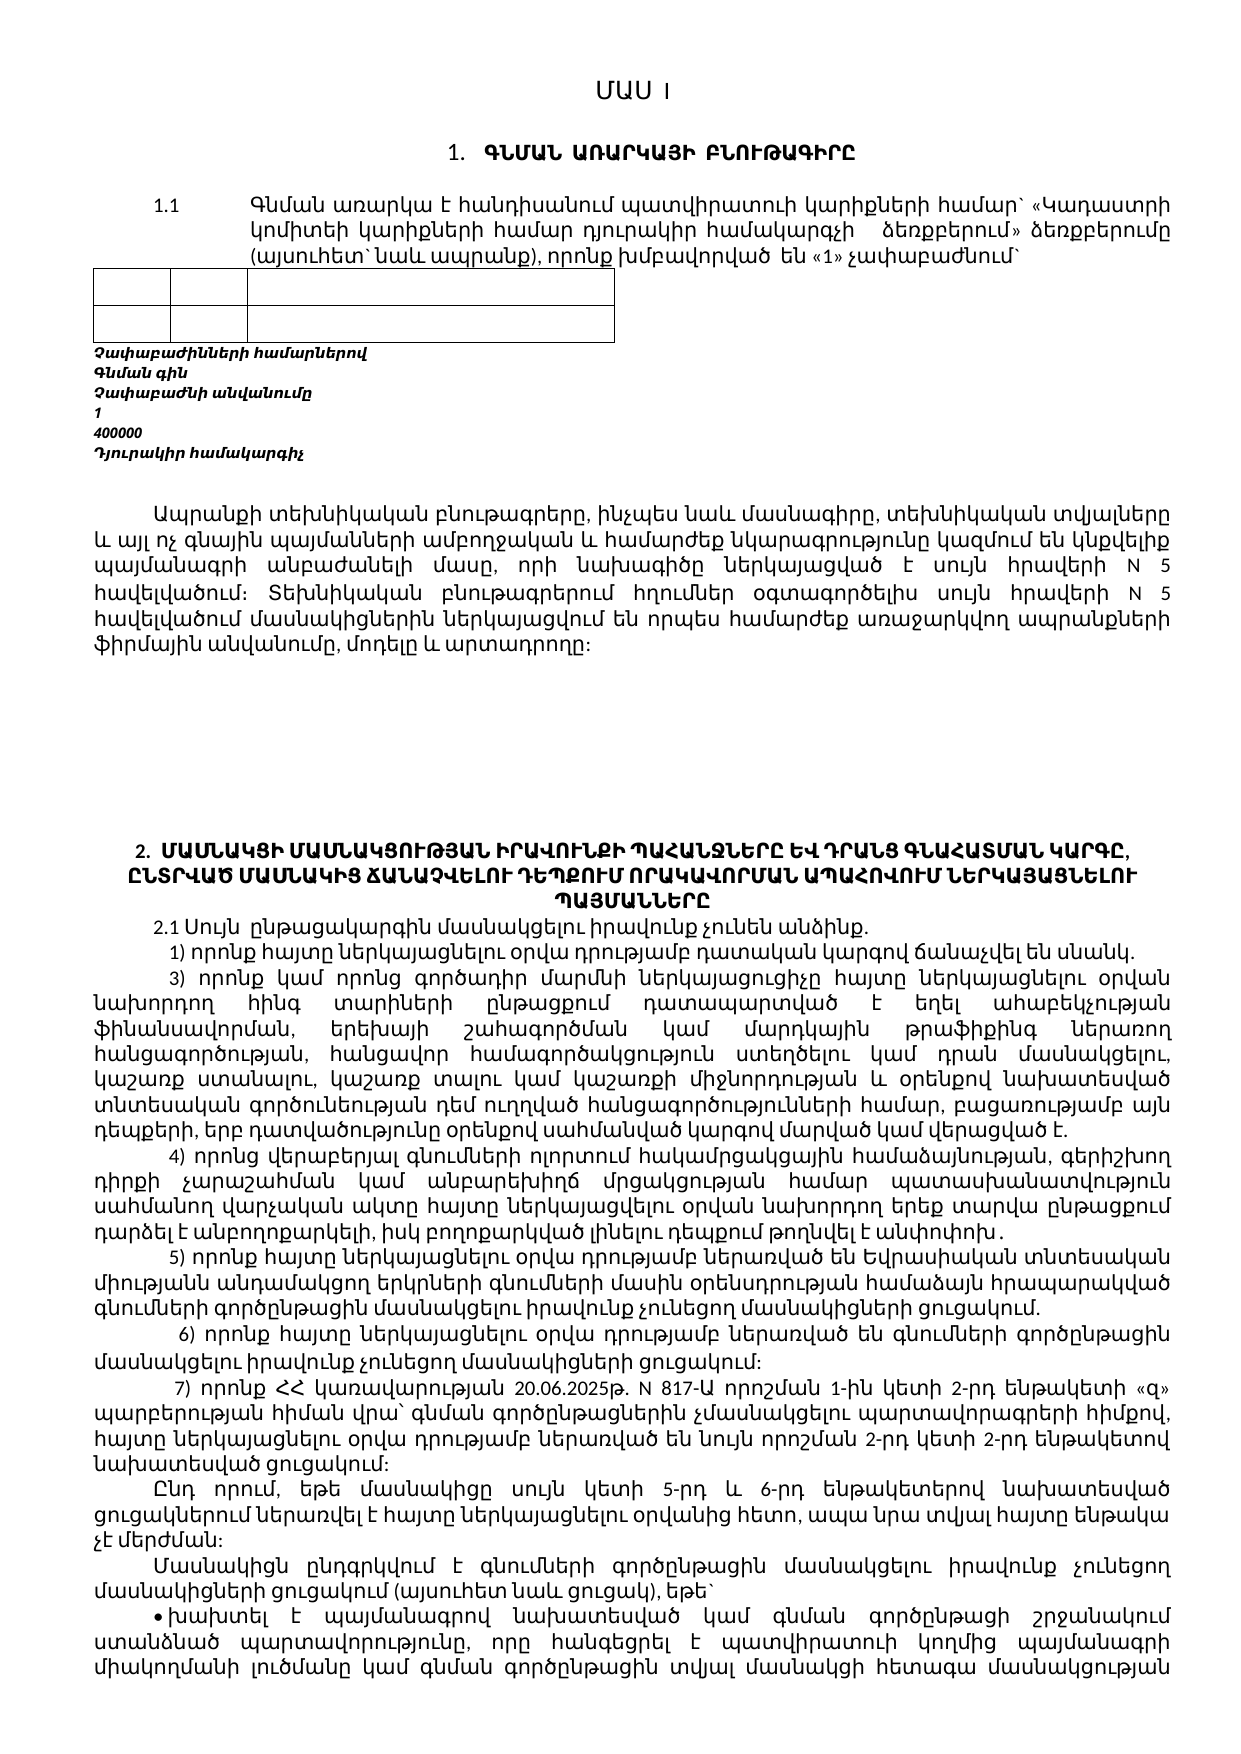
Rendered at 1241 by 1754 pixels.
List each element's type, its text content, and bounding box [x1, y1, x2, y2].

text 2.1 Սույն ընթացակարգին մասնակցելու իրավունք չունեն անձինք. [94, 914, 1171, 939]
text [94, 1604, 1171, 1680]
text ՄԱՍ I [94, 75, 1171, 106]
text Ընդ որում, եթե մասնակիցը սույն կետի 5-րդ և 6-րդ ենթակետերով նախատեսված ցուցակներում ներառվել է հայտը ներկայացնելու օրվանից հետո, ապա նրա տվյալ հայտը ենթակա չէ մերժման: [94, 1477, 1171, 1553]
text 7) որոնք ՀՀ կառավարության 20.06.2025թ. N 817-Ա որոշման 1-ին կետի 2-րդ ենթակետի «զ» պարբերության հիման վրա՝ գնման գործընթացներին չմասնակցելու պարտավորագրերի հիմքով, հայտը ներկայացնելու օրվա դրությամբ ներառված են նույն որոշման 2-րդ կետի 2-րդ ենթակետով նախատեսված ցուցակում: [94, 1375, 1171, 1477]
text 3) որոնք կամ որոնց գործադիր մարմնի ներկայացուցիչը հայտը ներկայացնելու օրվան նախորդող հինգ տարիների ընթացքում դատապարտված է եղել ահաբեկչության ֆինանսավորման, երեխայի շահագործման կամ մարդկային թրաֆիքինգ ներառող հանցագործության, հանցավոր համագործակցություն ստեղծելու կամ դրան մասնակցելու, կաշառք ստանալու, կաշառք տալու կամ կաշառքի միջնորդության և օրենքով նախատեսված տնտեսական գործունեության դեմ ուղղված հանցագործությունների համար, բացառությամբ այն դեպքերի, երբ դատվածությունը օրենքով սահմանված կարգով մարված կամ վերացված է. [94, 965, 1171, 1143]
text 4) որոնց վերաբերյալ գնումների ոլորտում հակամրցակցային համաձայնության, գերիշխող դիրքի չարաշահման կամ անբարեխիղճ մրցակցության համար պատասխանատվություն սահմանող վարչական ակտը հայտը ներկայացվելու օրվան նախորդող երեք տարվա ընթացքում դարձել է անբողոքարկելի, իսկ բողոքարկված լինելու դեպքում թողնվել է անփոփոխ․ [94, 1143, 1171, 1244]
text Մասնակիցն ընդգրկվում է գնումների գործընթացին մասնակցելու իրավունք չունեցող մասնակիցների ցուցակում (այսուհետ նաև ցուցակ), եթե` [94, 1553, 1171, 1604]
text 1) որոնք հայտը ներկայացնելու օրվա դրությամբ դատական կարգով ճանաչվել են սնանկ. [94, 939, 1171, 965]
text 6) որոնք հայտը ներկայացնելու օրվա դրությամբ ներառված են գնումների գործընթացին մասնակցելու իրավունք չունեցող մասնակիցների ցուցակում: [94, 1321, 1171, 1375]
text 2. ՄԱՍՆԱԿՑԻ ՄԱՍՆԱԿՑՈՒԹՅԱՆ ԻՐԱՎՈՒՆՔԻ ՊԱՀԱՆՋՆԵՐԸ ԵՎ ԴՐԱՆՑ ԳՆԱՀԱՏՄԱՆ ԿԱՐԳԸ, ԸՆՏՐՎԱԾ ՄԱՍՆԱԿԻՑ ՃԱՆԱՉՎԵԼՈՒ ԴԵՊՔՈՒՄ ՈՐԱԿԱՎՈՐՄԱՆ ԱՊԱՀՈՎՈՒՄ ՆԵՐԿԱՅԱՑՆԵԼՈՒ ՊԱՅՄԱՆՆԵՐԸ [94, 838, 1171, 914]
list ԳՆՄԱՆ ԱՌԱՐԿԱՅԻ ԲՆՈՒԹԱԳԻՐԸ [131, 136, 1171, 167]
text Ապրանքի տեխնիկական բնութագրերը, ինչպես նաև մասնագիրը, տեխնիկական տվյալները և այլ ոչ գնային պայմանների ամբողջական և համարժեք նկարագրությունը կազմում են կնքվելիք պայմանագրի անբաժանելի մասը, որի նախագիծը ներկայացված է սույն հրավերի N 5 հավելվածում։ Տեխնիկական բնութագրերում հղումներ օգտագործելիս սույն հրավերի N 5 հավելվածում մասնակիցներին ներկայացվում են որպես համարժեք առաջարկվող ապրանքների ֆիրմային անվանումը, մոդելը և արտադրողը: [94, 501, 1171, 657]
subtitle Գնման առարկա է հանդիսանում պատվիրատուի կարիքների համար` «Կադաստրի կոմիտեի կարիքների համար դյուրակիր համակարգչի ձեռքբերում» ձեռքբերումը (այսուհետ` նաև ապրանք), որոնք խմբավորված են «1» չափաբաժնում` [153, 192, 1171, 268]
text 5) որոնք հայտը ներկայացնելու օրվա դրությամբ ներառված են Եվրասիական տնտեսական միությանն անդամակցող երկրների գնումների մասին օրենսդրության համաձայն հրապարակված գնումների գործընթացին մասնակցելու իրավունք չունեցող մասնակիցների ցուցակում. [94, 1244, 1171, 1321]
